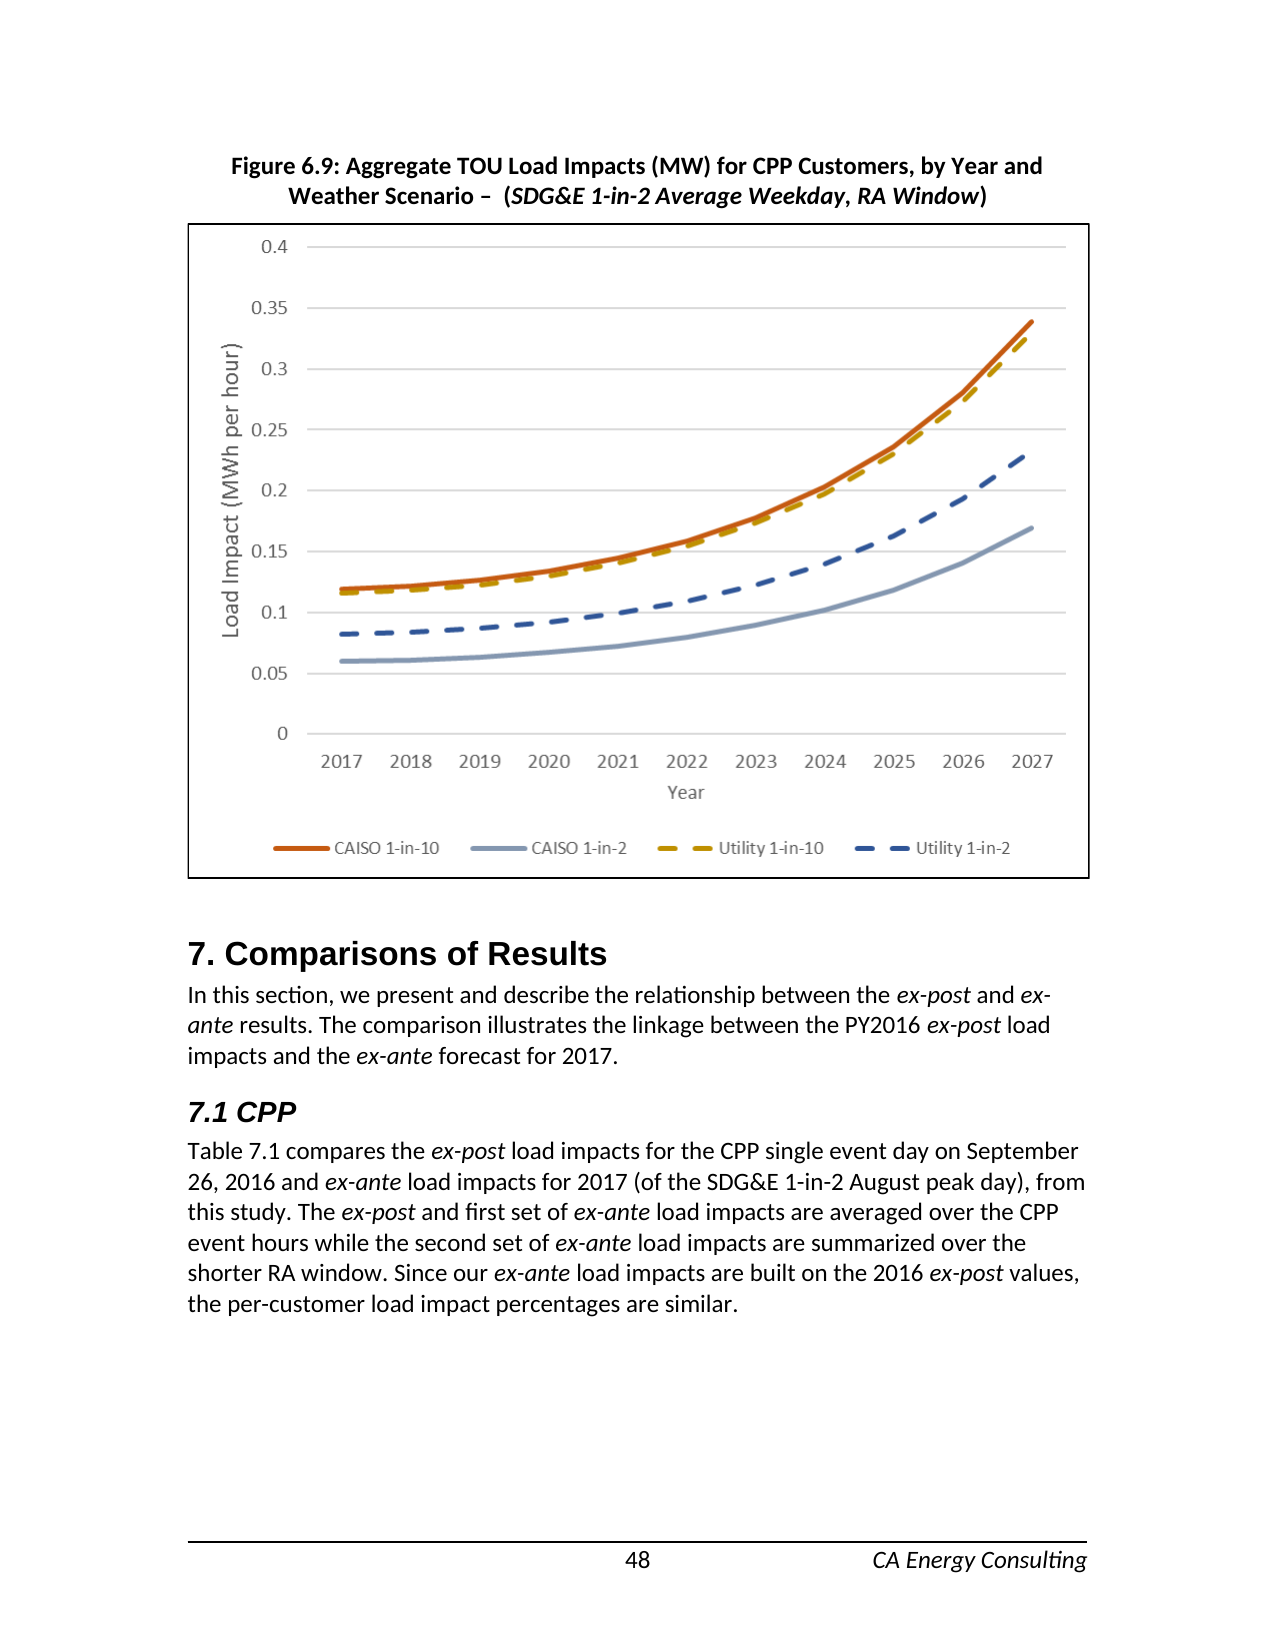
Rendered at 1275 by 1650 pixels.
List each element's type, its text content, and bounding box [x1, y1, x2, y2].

text Table 7.1 compares the ex-post load impacts for the CPP single event day on September 26, 2016 and ex-ante load impacts for 2017 (of the SDG&E 1-in-2 August peak day), from this study. The ex-post and first set of ex-ante load impacts are averaged over the CPP event hours while the second set of ex-ante load impacts are summarized over the shorter RA window. Since our ex-ante load impacts are built on the 2016 ex-post values, the per-customer load impact percentages are similar. [187, 1135, 1087, 1318]
picture [187, 223, 1090, 879]
subtitle 7. Comparisons of Results [187, 934, 1087, 973]
subtitle 7.1 CPP [187, 1095, 1087, 1129]
text Figure 6.9: Aggregate TOU Load Impacts (MW) for CPP Customers, by Year and Weather Scenario – (SDG&E 1-in-2 Average Weekday, RA Window) [187, 150, 1087, 211]
text In this section, we present and describe the relationship between the ex-post and ex-ante results. The comparison illustrates the linkage between the PY2016 ex-post load impacts and the ex-ante forecast for 2017. [187, 979, 1087, 1070]
